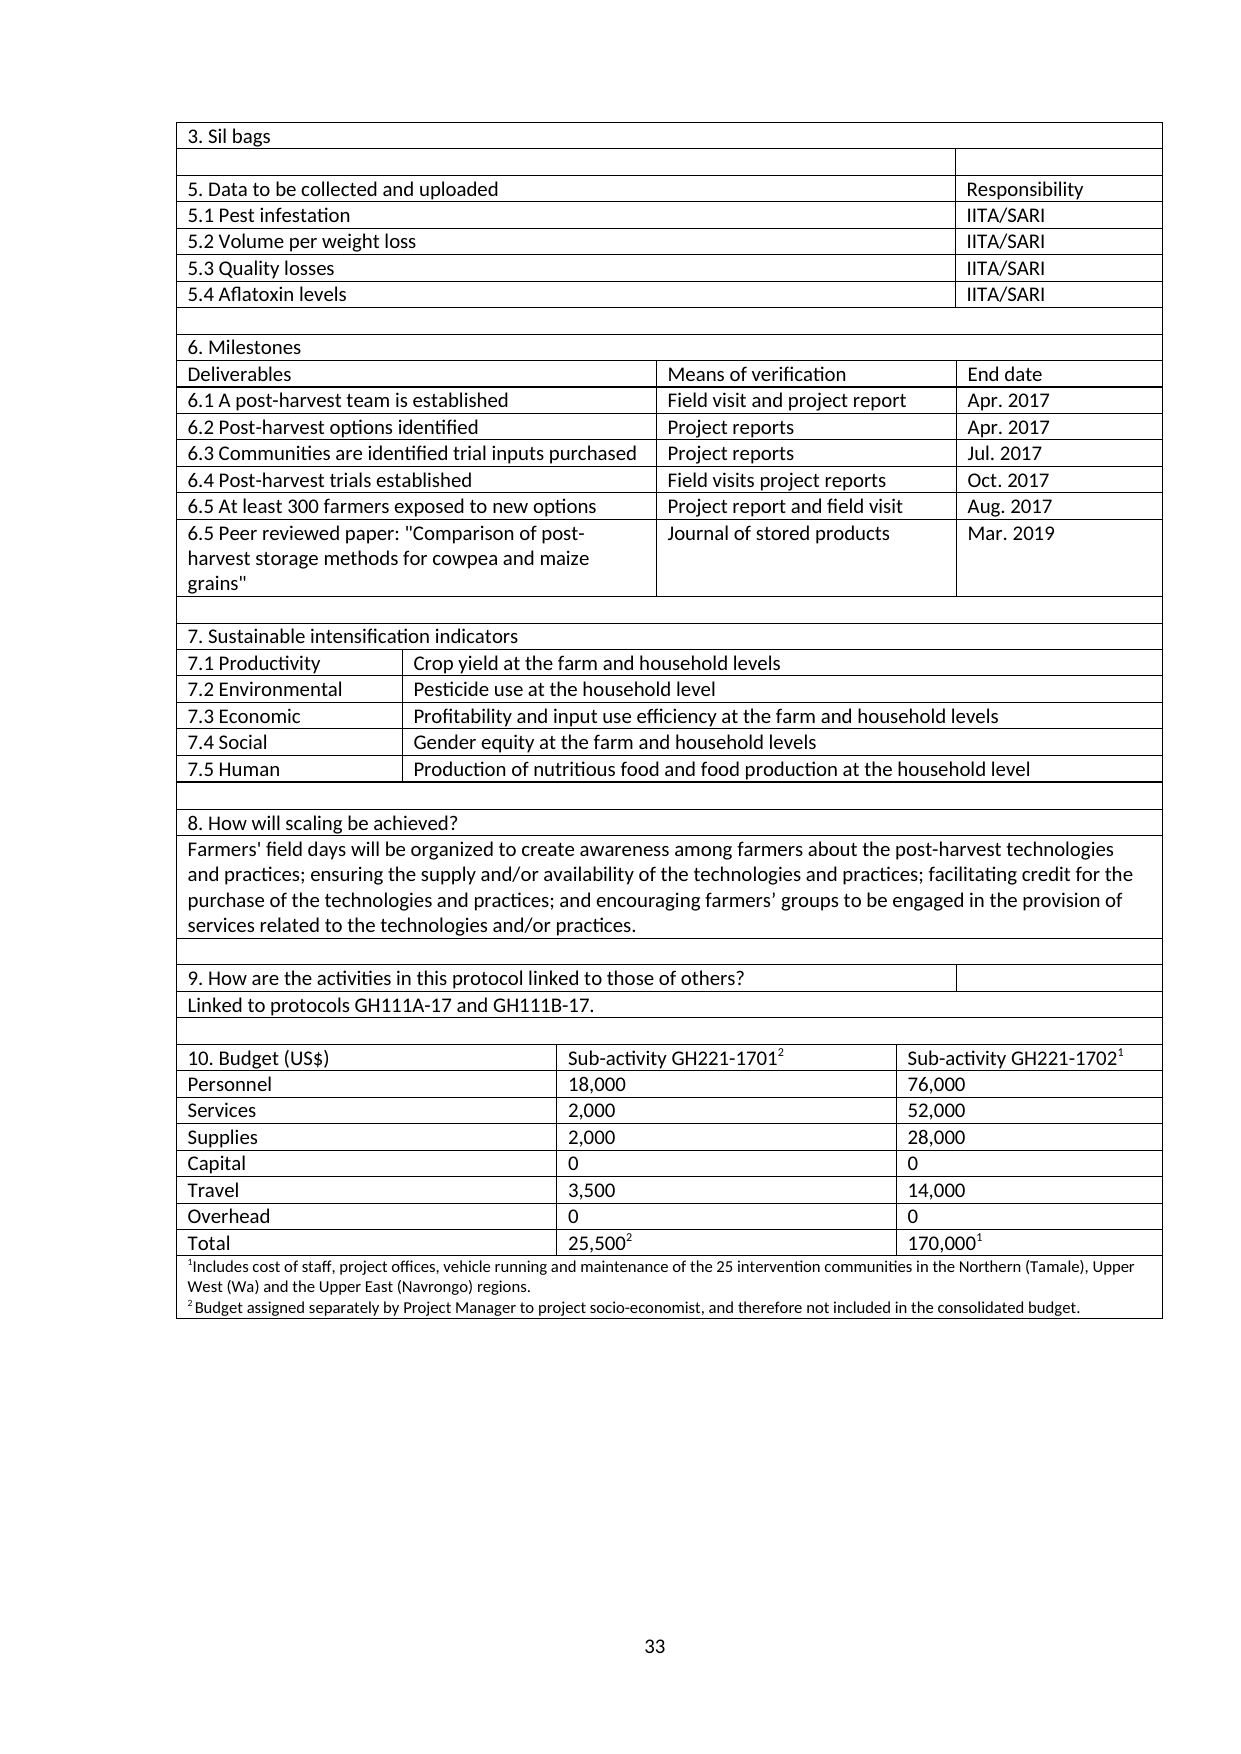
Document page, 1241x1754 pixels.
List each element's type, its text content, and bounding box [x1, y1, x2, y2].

table_cell 6.3 Communities are identified trial inputs purchased [177, 440, 656, 466]
table_cell Mar. 2019 [957, 520, 1162, 596]
table_cell [957, 965, 1162, 991]
table_cell Pesticide use at the household level [403, 676, 1162, 702]
table_cell 76,000 [897, 1071, 1162, 1097]
table_cell Journal of stored products [657, 520, 956, 596]
table_cell 6. Milestones [177, 335, 1162, 360]
table_cell 0 [557, 1151, 896, 1176]
table_cell 7.3 Economic [177, 703, 402, 728]
table_cell Travel [177, 1177, 556, 1202]
table_cell Sub-activity GH221-17012 [557, 1045, 896, 1070]
table_cell 7.4 Social [177, 729, 402, 755]
table_cell Field visit and project report [657, 388, 956, 413]
table_cell End date [957, 361, 1162, 386]
table_cell Overhead [177, 1204, 556, 1229]
table_cell 5.2 Volume per weight loss [177, 229, 955, 254]
table_cell Personnel [177, 1071, 556, 1097]
table_cell Farmers' field days will be organized to create awareness among farmers about the post-harvest technologies and practices; ensuring the supply and/or availability of the technologies and practices; facilitating credit for the purchase of the technologies and practices; and encouraging farmers’ groups to be engaged in the provision of services related to the technologies and/or practices. [177, 836, 1162, 938]
table_cell Services [177, 1098, 556, 1123]
table_cell 52,000 [897, 1098, 1162, 1123]
table_cell Oct. 2017 [957, 467, 1162, 492]
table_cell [177, 123, 1162, 148]
table_cell Total [177, 1230, 556, 1255]
table_cell 9. How are the activities in this protocol linked to those of others? [177, 965, 956, 991]
table_cell 6.4 Post-harvest trials established [177, 467, 656, 492]
table_cell 7. Sustainable intensification indicators [177, 624, 1162, 649]
table_cell Linked to protocols GH111A-17 and GH111B-17. [177, 992, 1162, 1017]
table_cell 2,000 [557, 1098, 896, 1123]
table_cell 1Includes cost of staff, project offices, vehicle running and maintenance of the 25 intervention communities in the Northern (Tamale), Upper West (Wa) and the Upper East (Navrongo) regions. 2 Budget assigned separately by Project Manager to project socio-economist, and therefore not included in the consolidated budget. [177, 1256, 1162, 1317]
table_cell 0 [897, 1204, 1162, 1229]
table_cell 7.5 Human [177, 756, 402, 781]
table_cell Apr. 2017 [957, 388, 1162, 413]
table_cell 14,000 [897, 1177, 1162, 1202]
table_cell Crop yield at the farm and household levels [403, 650, 1162, 675]
table_cell 6.2 Post-harvest options identified [177, 414, 656, 439]
table_cell Jul. 2017 [957, 440, 1162, 466]
table_header [177, 783, 1162, 809]
table_cell 8. How will scaling be achieved? [177, 810, 1162, 835]
table_cell Aug. 2017 [957, 493, 1162, 519]
table_cell Sub-activity GH221-17021 [897, 1045, 1162, 1070]
table_cell [177, 149, 955, 175]
table_cell 7.1 Productivity [177, 650, 402, 675]
table_cell Apr. 2017 [957, 414, 1162, 439]
table_cell Project report and field visit [657, 493, 956, 519]
table_cell [956, 149, 1162, 175]
table_cell 25,5002 [557, 1230, 896, 1255]
table_cell Field visits project reports [657, 467, 956, 492]
table_cell [177, 1018, 1162, 1044]
table_cell 6.1 A post-harvest team is established [177, 388, 656, 413]
table_cell Responsibility [956, 176, 1162, 201]
table_cell [177, 308, 1162, 333]
table_cell 18,000 [557, 1071, 896, 1097]
table_cell 2,000 [557, 1124, 896, 1149]
table_cell Deliverables [177, 361, 656, 386]
table_cell [177, 597, 1162, 622]
table_cell 6.5 Peer reviewed paper: "Comparison of post-harvest storage methods for cowpea and maize grains" [177, 520, 656, 596]
table_cell 5.3 Quality losses [177, 255, 955, 281]
table_cell 28,000 [897, 1124, 1162, 1149]
table_cell Project reports [657, 440, 956, 466]
table_cell 0 [557, 1204, 896, 1229]
table_cell 5.4 Aflatoxin levels [177, 282, 955, 307]
table_cell 170,0001 [897, 1230, 1162, 1255]
table_cell IITA/SARI [956, 282, 1162, 307]
table_cell 10. Budget (US$) [177, 1045, 556, 1070]
table_cell Means of verification [657, 361, 956, 386]
table_cell Supplies [177, 1124, 556, 1149]
table_cell Capital [177, 1151, 556, 1176]
table_cell IITA/SARI [956, 229, 1162, 254]
table_cell 5.1 Pest infestation [177, 202, 955, 228]
table_cell Gender equity at the farm and household levels [403, 729, 1162, 755]
table_cell Production of nutritious food and food production at the household level [403, 756, 1162, 781]
table_cell 6.5 At least 300 farmers exposed to new options [177, 493, 656, 519]
table_cell 7.2 Environmental [177, 676, 402, 702]
table_cell 0 [897, 1151, 1162, 1176]
table_cell 5. Data to be collected and uploaded [177, 176, 955, 201]
table_cell 3,500 [557, 1177, 896, 1202]
table_cell Profitability and input use efficiency at the farm and household levels [403, 703, 1162, 728]
table_cell Project reports [657, 414, 956, 439]
table_cell [177, 939, 1162, 964]
table_cell IITA/SARI [956, 255, 1162, 281]
table_cell IITA/SARI [956, 202, 1162, 228]
